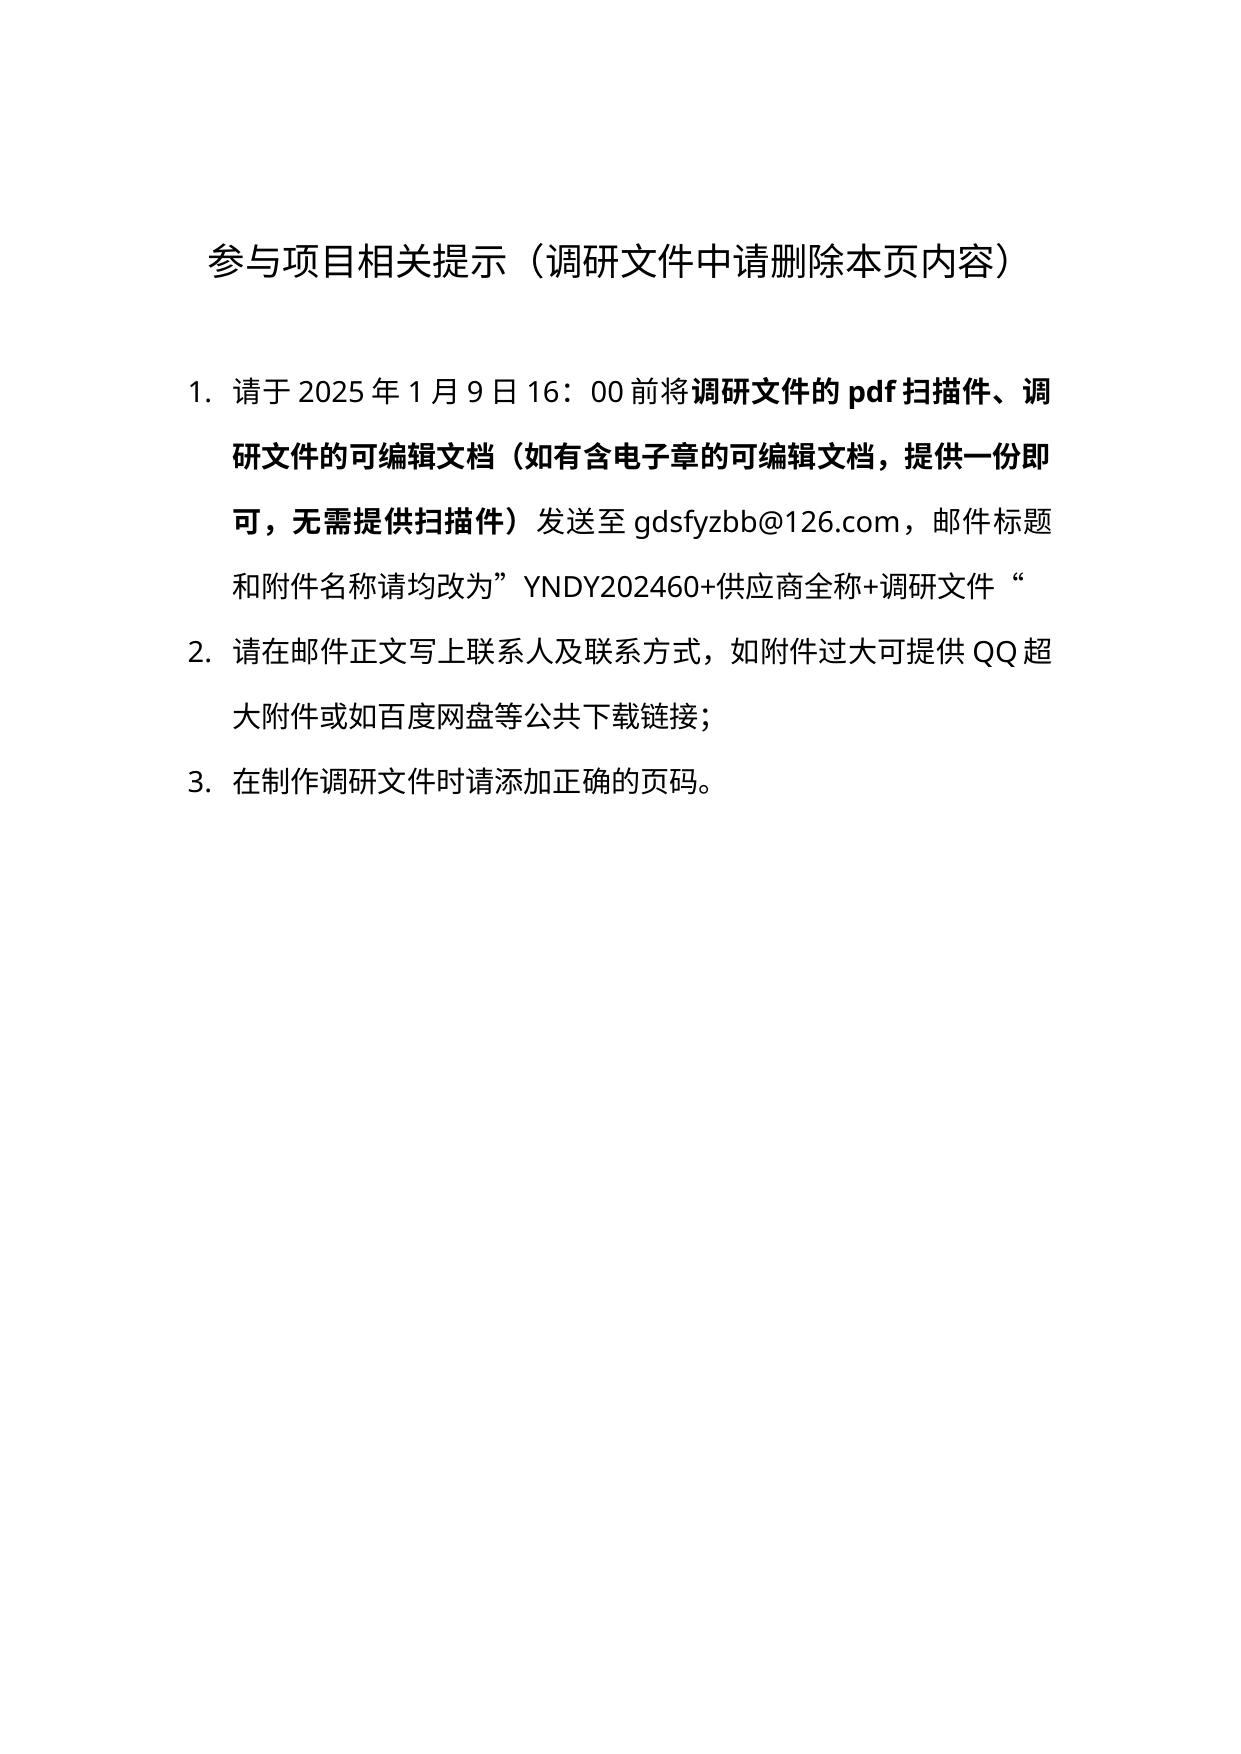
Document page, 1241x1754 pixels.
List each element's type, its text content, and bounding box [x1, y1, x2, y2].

list 请在邮件正文写上联系人及联系方式，如附件过大可提供QQ超大附件或如百度网盘等公共下载链接； [187, 617, 1053, 747]
list 请于2025年1月9日16：00前将调研文件的pdf扫描件、调研文件的可编辑文档（如有含电子章的可编辑文档，提供一份即可，无需提供扫描件）发送至gdsfyzbb@126.com，邮件标题和附件名称请均改为”YNDY202460+供应商全称+调研文件“ [187, 357, 1053, 617]
list 在制作调研文件时请添加正确的页码。 [187, 747, 1053, 812]
text 参与项目相关提示（调研文件中请删除本页内容） [187, 227, 1053, 292]
